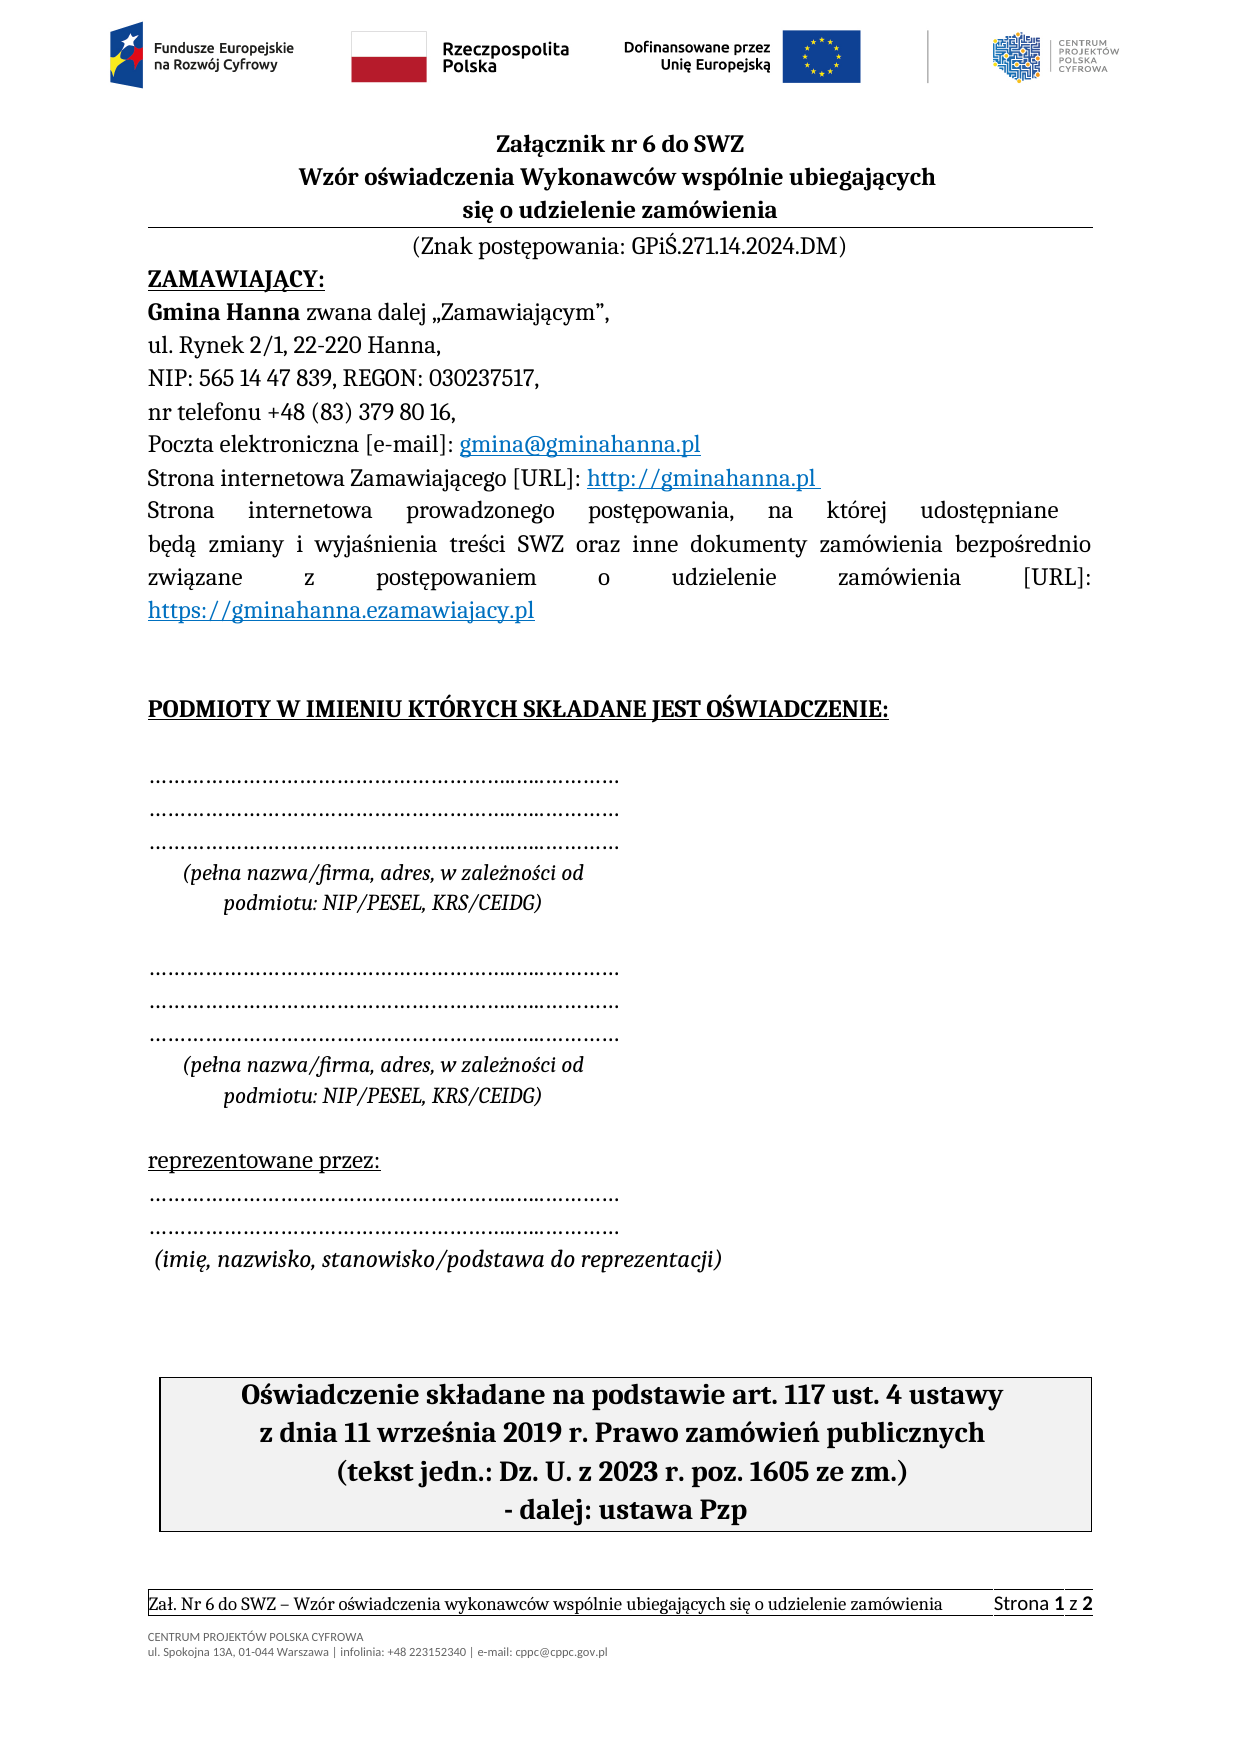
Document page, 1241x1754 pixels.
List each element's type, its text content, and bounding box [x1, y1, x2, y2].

text NIP: 565 14 47 839, REGON: 030237517, [148, 364, 1093, 393]
text reprezentowane przez: [148, 1146, 1093, 1174]
text …………………………………………………..…..………… [148, 1179, 651, 1207]
text …………………………………………………..…..………… [148, 953, 651, 982]
text ZAMAWIAJĄCY: [148, 265, 1093, 294]
text (imię, nazwisko, stanowisko/podstawa do reprezentacji) [148, 1245, 1093, 1273]
text PODMIOTY W IMIENIU KTÓRYCH SKŁADANE JEST OŚWIADCZENIE: [148, 694, 1093, 723]
text (pełna nazwa/firma, adres, w zależności od podmiotu: NIP/PESEL, KRS/CEIDG) [148, 860, 621, 916]
text ul. Rynek 2/1, 22-220 Hanna, [148, 331, 1093, 360]
text Poczta elektroniczna [e-mail]: gmina@gminahanna.pl [148, 430, 1093, 459]
text (Znak postępowania: GPiŚ.271.14.2024.DM) [166, 232, 1093, 261]
text Wzór oświadczenia Wykonawców wspólnie ubiegających się o udzielenie zamówienia [148, 163, 1093, 227]
text …………………………………………………..…..………… [148, 1212, 651, 1240]
text …………………………………………………..…..………… [148, 986, 651, 1015]
text Strona internetowa Zamawiającego [URL]: http://gminahanna.pl [148, 463, 1093, 492]
picture [88, 0, 1152, 110]
text …………………………………………………..…..………… [148, 827, 651, 855]
text …………………………………………………..…..………… [148, 1019, 651, 1048]
text Załącznik nr 6 do SWZ [148, 130, 1093, 159]
text nr telefonu +48 (83) 379 80 16, [148, 397, 1093, 426]
table_header Oświadczenie składane na podstawie art. 117 ust. 4 ustawy z dnia 11 września 2019 r. Prawo zamówień publicznych (tekst jedn.: Dz. U. z 2023 r. poz. 1605 ze zm.) - dalej: ustawa Pzp [161, 1378, 1091, 1531]
text …………………………………………………..…..………… [148, 761, 651, 789]
text Gmina Hanna zwana dalej „Zamawiającym”, [148, 298, 1093, 327]
text (pełna nazwa/firma, adres, w zależności od podmiotu: NIP/PESEL, KRS/CEIDG) [148, 1052, 621, 1109]
text …………………………………………………..…..………… [148, 794, 651, 822]
text Strona internetowa prowadzonego postępowania, na której udostępniane będą zmiany i wyjaśnienia treści SWZ oraz inne dokumenty zamówienia bezpośrednio związane z postępowaniem o udzielenie zamówienia [URL]: https://gminahanna.ezamawiajacy.pl [148, 496, 1093, 624]
